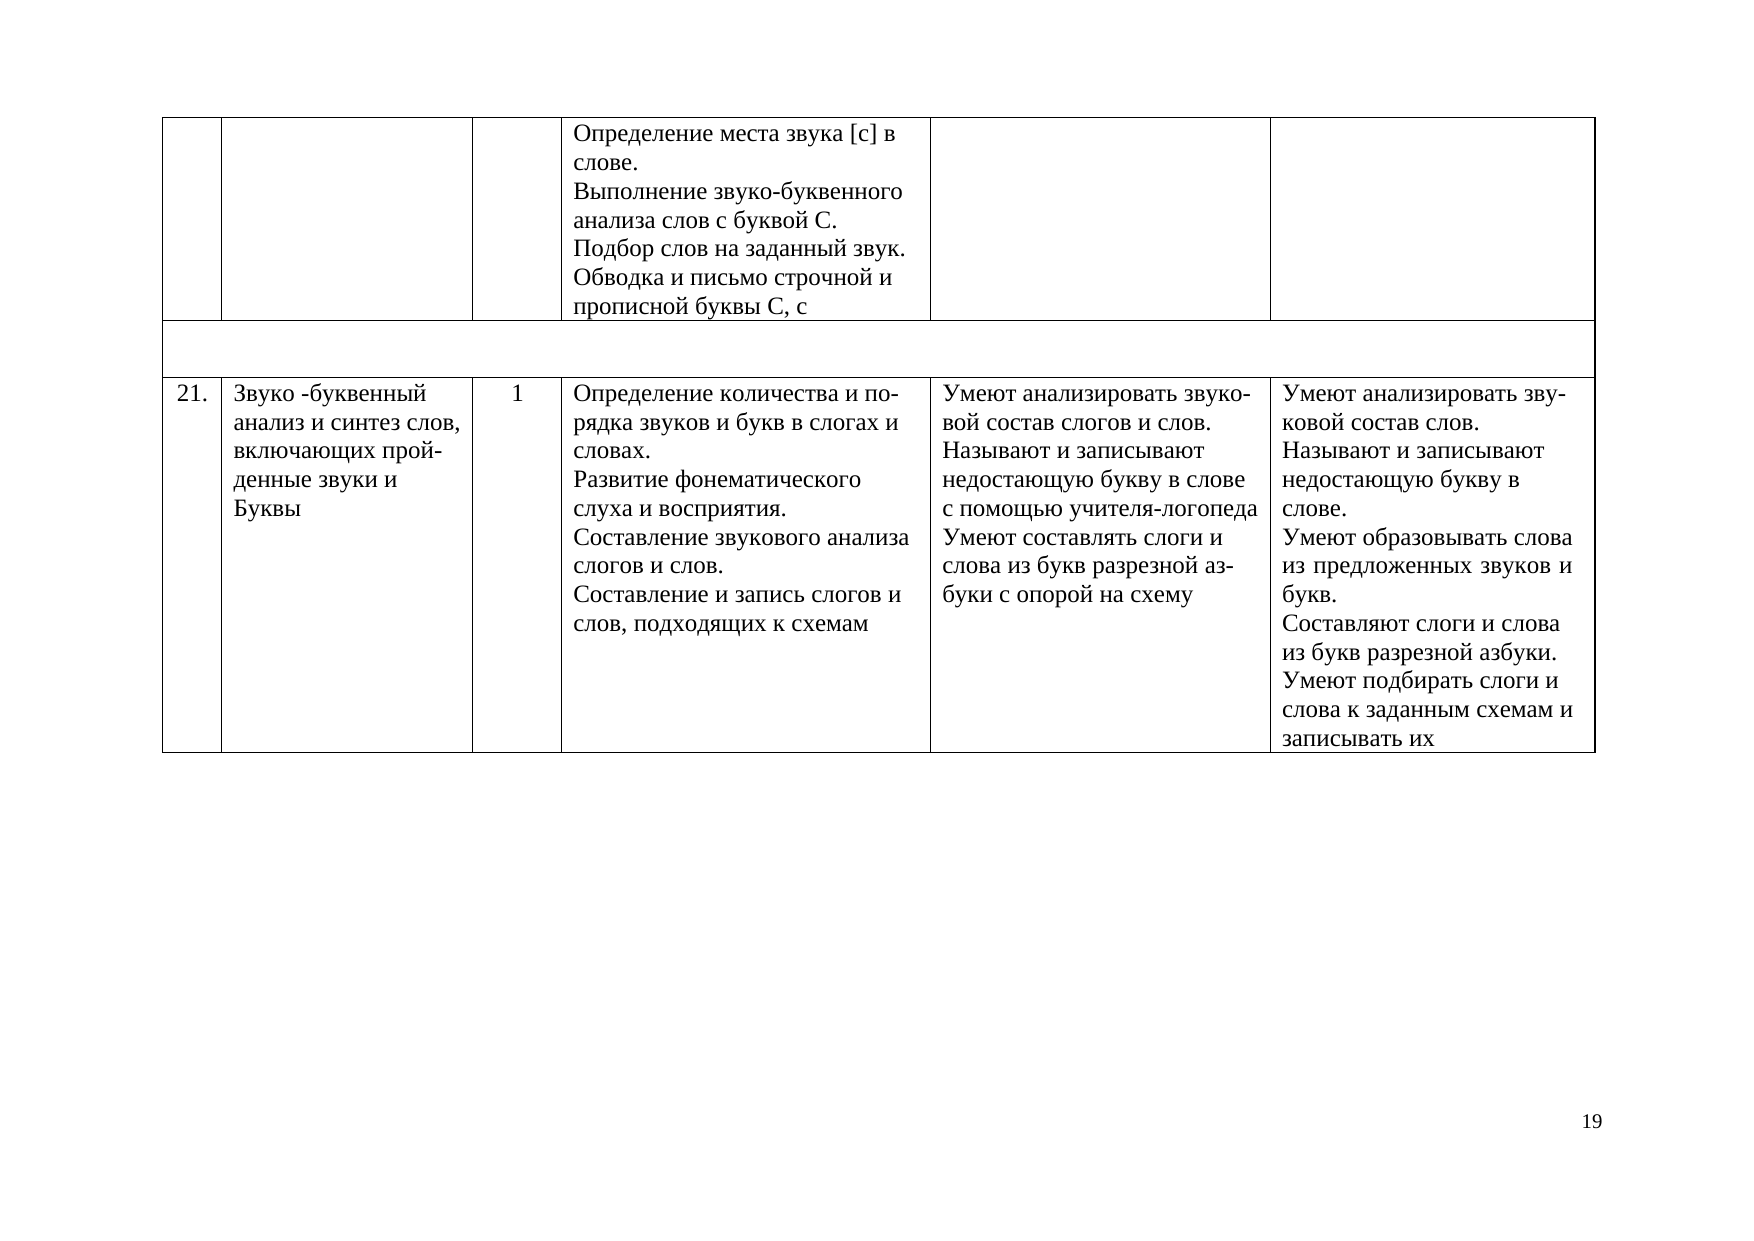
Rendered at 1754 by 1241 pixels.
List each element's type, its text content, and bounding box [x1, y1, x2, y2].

table_cell Определение количества и по- рядка звуков и букв в слогах и словах. Развитие фонематического слуха и восприятия. Составление звукового анализа слогов и слов. Составление и запись слогов и слов, подходящих к схемам [562, 378, 930, 752]
table_header [163, 118, 221, 320]
table_header [473, 118, 561, 320]
table_cell [163, 321, 1594, 377]
table_cell 21. [163, 378, 221, 752]
table_header [931, 118, 1270, 320]
table_header [222, 118, 472, 320]
table_header [1271, 118, 1594, 320]
table_cell Звуко -буквенный анализ и синтез слов, включающих прой- денные звуки и Буквы [222, 378, 472, 752]
table_header Определение места звука [с] в слове. Выполнение звуко-буквенного анализа слов с буквой С. Подбор слов на заданный звук. Обводка и письмо строчной и прописной буквы С, с [562, 118, 930, 320]
table_cell Умеют анализировать звуко- вой состав слогов и слов. Называют и записывают недостающую букву в слове с помощью учителя-логопеда Умеют составлять слоги и слова из букв разрезной аз- буки с опорой на схему [931, 378, 1270, 752]
table_cell Умеют анализировать зву- ковой состав слов. Называют и записывают недостающую букву в слове. Умеют образовывать слова из предложенных звуков и букв. Составляют слоги и слова из букв разрезной азбуки. Умеют подбирать слоги и слова к заданным схемам и записывать их [1271, 378, 1594, 752]
table_cell 1 [473, 378, 561, 752]
